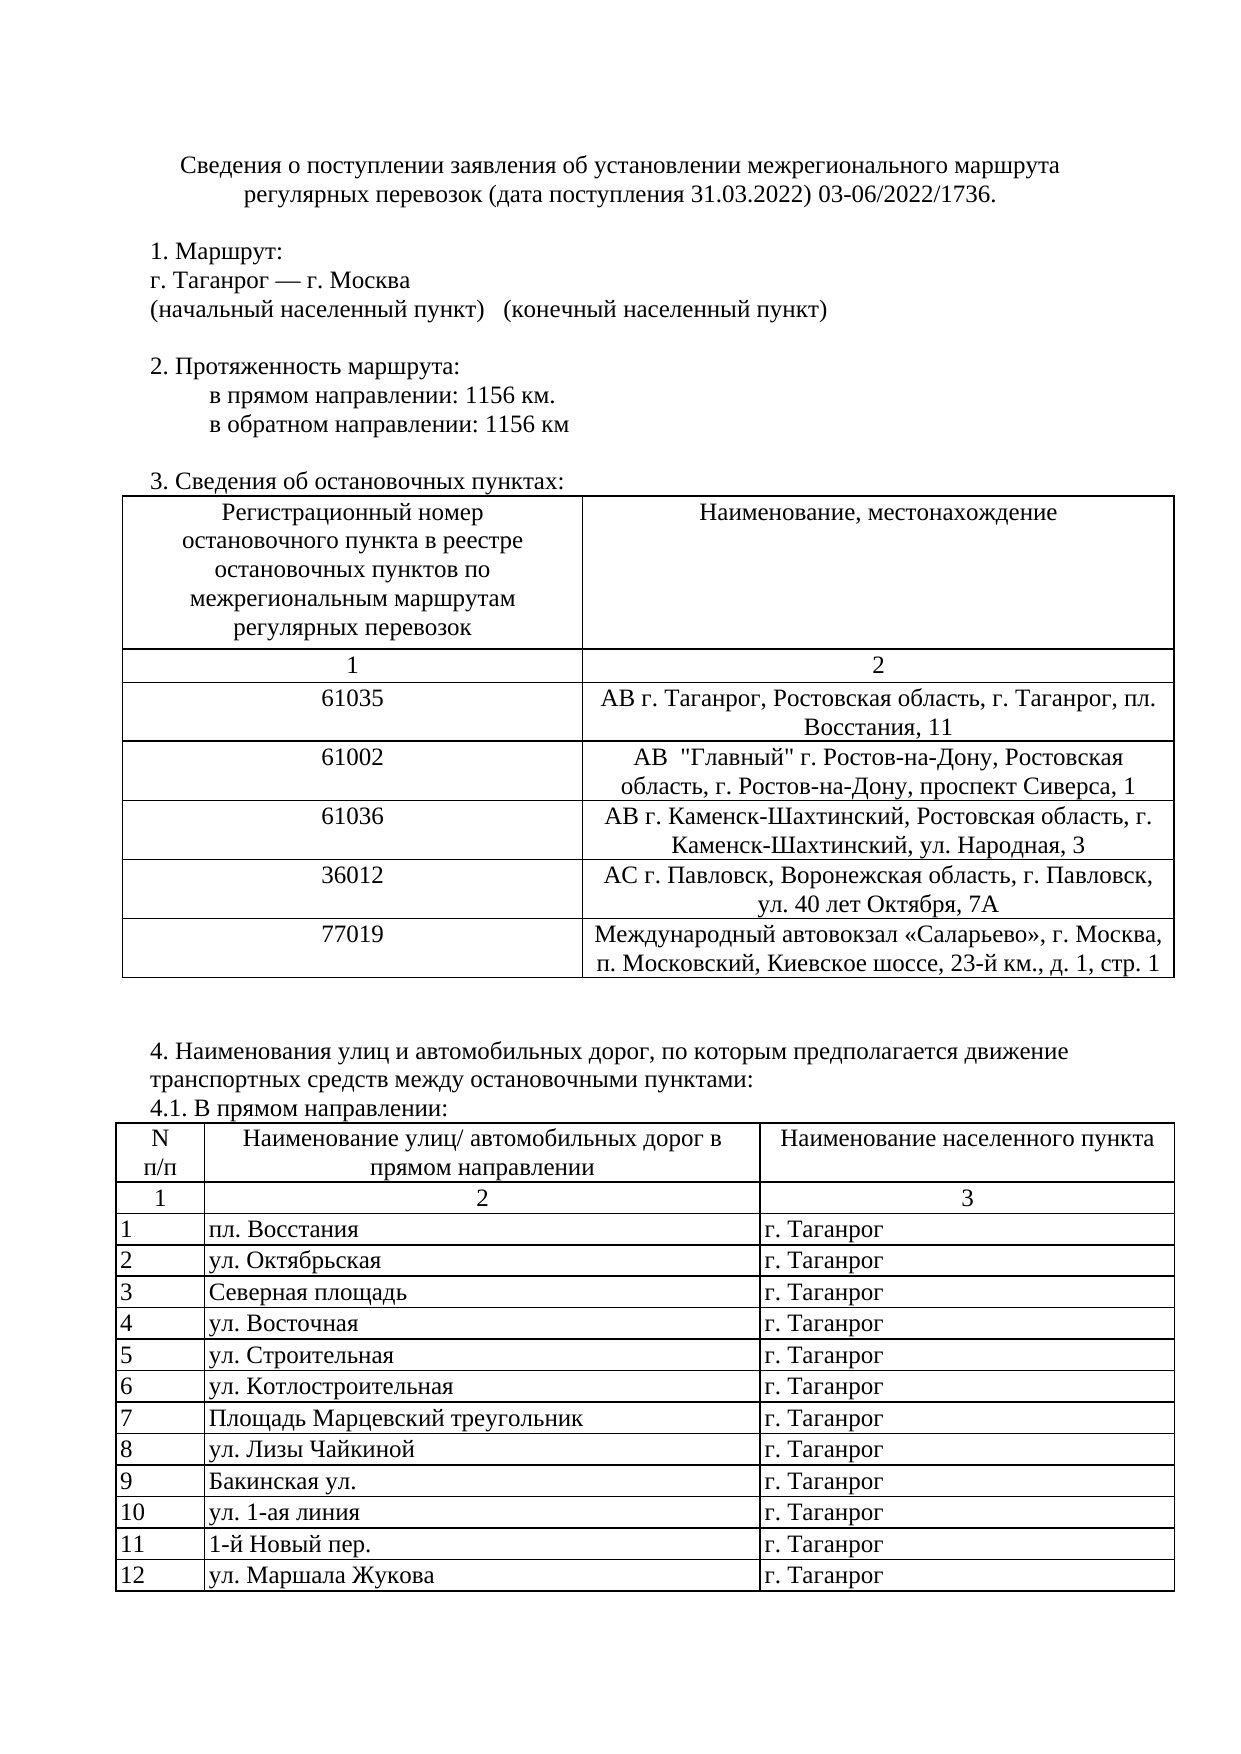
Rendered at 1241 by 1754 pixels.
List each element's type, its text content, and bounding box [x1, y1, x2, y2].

text 1. Маршрут: [150, 236, 1090, 265]
table_cell 61002 [123, 742, 582, 799]
table_cell 7 [117, 1403, 204, 1433]
text 2. Протяженность маршрута: [150, 351, 1090, 380]
table_header Наименование, местонахождение [583, 497, 1173, 648]
table_cell ул. Лизы Чайкиной [205, 1434, 759, 1464]
text в прямом направлении: 1156 км. [150, 380, 1090, 409]
table_header Наименование населенного пункта [761, 1124, 1174, 1181]
table_cell Площадь Марцевский треугольник [205, 1403, 759, 1433]
table_cell ул. Октябрьская [205, 1246, 759, 1275]
table_cell 9 [117, 1466, 204, 1496]
table_cell АВ "Главный" г. Ростов-на-Дону, Ростовская область, г. Ростов-на-Дону, проспект Сиверса, 1 [583, 742, 1173, 799]
text 4. Наименования улиц и автомобильных дорог, по которым предполагается движение транспортных средств между остановочными пунктами: [150, 1036, 1090, 1093]
table_cell 1-й Новый пер. [205, 1529, 759, 1558]
table_cell АС г. Павловск, Воронежская область, г. Павловск, ул. 40 лет Октября, 7А [583, 860, 1173, 918]
table_cell 8 [117, 1434, 204, 1464]
table_cell Бакинская ул. [205, 1466, 759, 1496]
table_cell 3 [117, 1277, 204, 1307]
table_cell г. Таганрог [761, 1246, 1174, 1275]
table_cell г. Таганрог [761, 1403, 1174, 1433]
table_cell 1 [117, 1183, 204, 1212]
text г. Таганрог — г. Москва [150, 265, 1090, 294]
table_cell ул. Строительная [205, 1340, 759, 1370]
text 4.1. В прямом направлении: [150, 1093, 1090, 1122]
table_cell г. Таганрог [761, 1497, 1174, 1527]
table_cell 3 [761, 1183, 1174, 1212]
table_cell 5 [117, 1340, 204, 1370]
table_header Наименование улиц/ автомобильных дорог в прямом направлении [205, 1124, 759, 1181]
table_cell ул. Восточная [205, 1308, 759, 1338]
table_cell г. Таганрог [761, 1340, 1174, 1370]
table_cell г. Таганрог [761, 1214, 1174, 1244]
table_cell г. Таганрог [761, 1434, 1174, 1464]
table_cell 1 [117, 1214, 204, 1244]
table_cell 12 [117, 1560, 204, 1590]
table_cell 10 [117, 1497, 204, 1527]
table_cell 11 [117, 1529, 204, 1558]
table_cell Северная площадь [205, 1277, 759, 1307]
table_cell 4 [117, 1308, 204, 1338]
table_cell 77019 [123, 919, 582, 977]
table_cell 6 [117, 1371, 204, 1401]
table_cell АВ г. Таганрог, Ростовская область, г. Таганрог, пл. Восстания, 11 [583, 683, 1173, 740]
table_cell 61035 [123, 683, 582, 740]
text в обратном направлении: 1156 км [150, 409, 1090, 437]
table_cell 61036 [123, 801, 582, 858]
table_cell г. Таганрог [761, 1308, 1174, 1338]
table_cell АВ г. Каменск-Шахтинский, Ростовская область, г. Каменск-Шахтинский, ул. Народная, 3 [583, 801, 1173, 858]
table_cell г. Таганрог [761, 1560, 1174, 1590]
table_header Регистрационный номер остановочного пункта в реестре остановочных пунктов по межрегиональным маршрутам регулярных перевозок [123, 497, 582, 648]
table_cell 2 [583, 650, 1173, 681]
table_cell 2 [205, 1183, 759, 1212]
table_header N п/п [117, 1124, 204, 1181]
table_cell пл. Восстания [205, 1214, 759, 1244]
table_cell г. Таганрог [761, 1277, 1174, 1307]
text Сведения о поступлении заявления об установлении межрегионального маршрута регулярных перевозок (дата поступления 31.03.2022) 03-06/2022/1736. [150, 150, 1090, 207]
table_cell 2 [117, 1246, 204, 1275]
table_cell ул. 1-ая линия [205, 1497, 759, 1527]
table_cell ул. Котлостроительная [205, 1371, 759, 1401]
text (начальный населенный пункт) (конечный населенный пункт) [150, 294, 1090, 322]
table_cell ул. Маршала Жукова [205, 1560, 759, 1590]
table_cell г. Таганрог [761, 1466, 1174, 1496]
text 3. Сведения об остановочных пунктах: [150, 466, 1090, 495]
table_cell 36012 [123, 860, 582, 918]
table_cell 1 [123, 650, 582, 681]
table_cell Международный автовокзал «Саларьево», г. Москва, п. Московский, Киевское шоссе, 23-й км., д. 1, стр. 1 [583, 919, 1173, 977]
table_cell г. Таганрог [761, 1371, 1174, 1401]
table_cell г. Таганрог [761, 1529, 1174, 1558]
